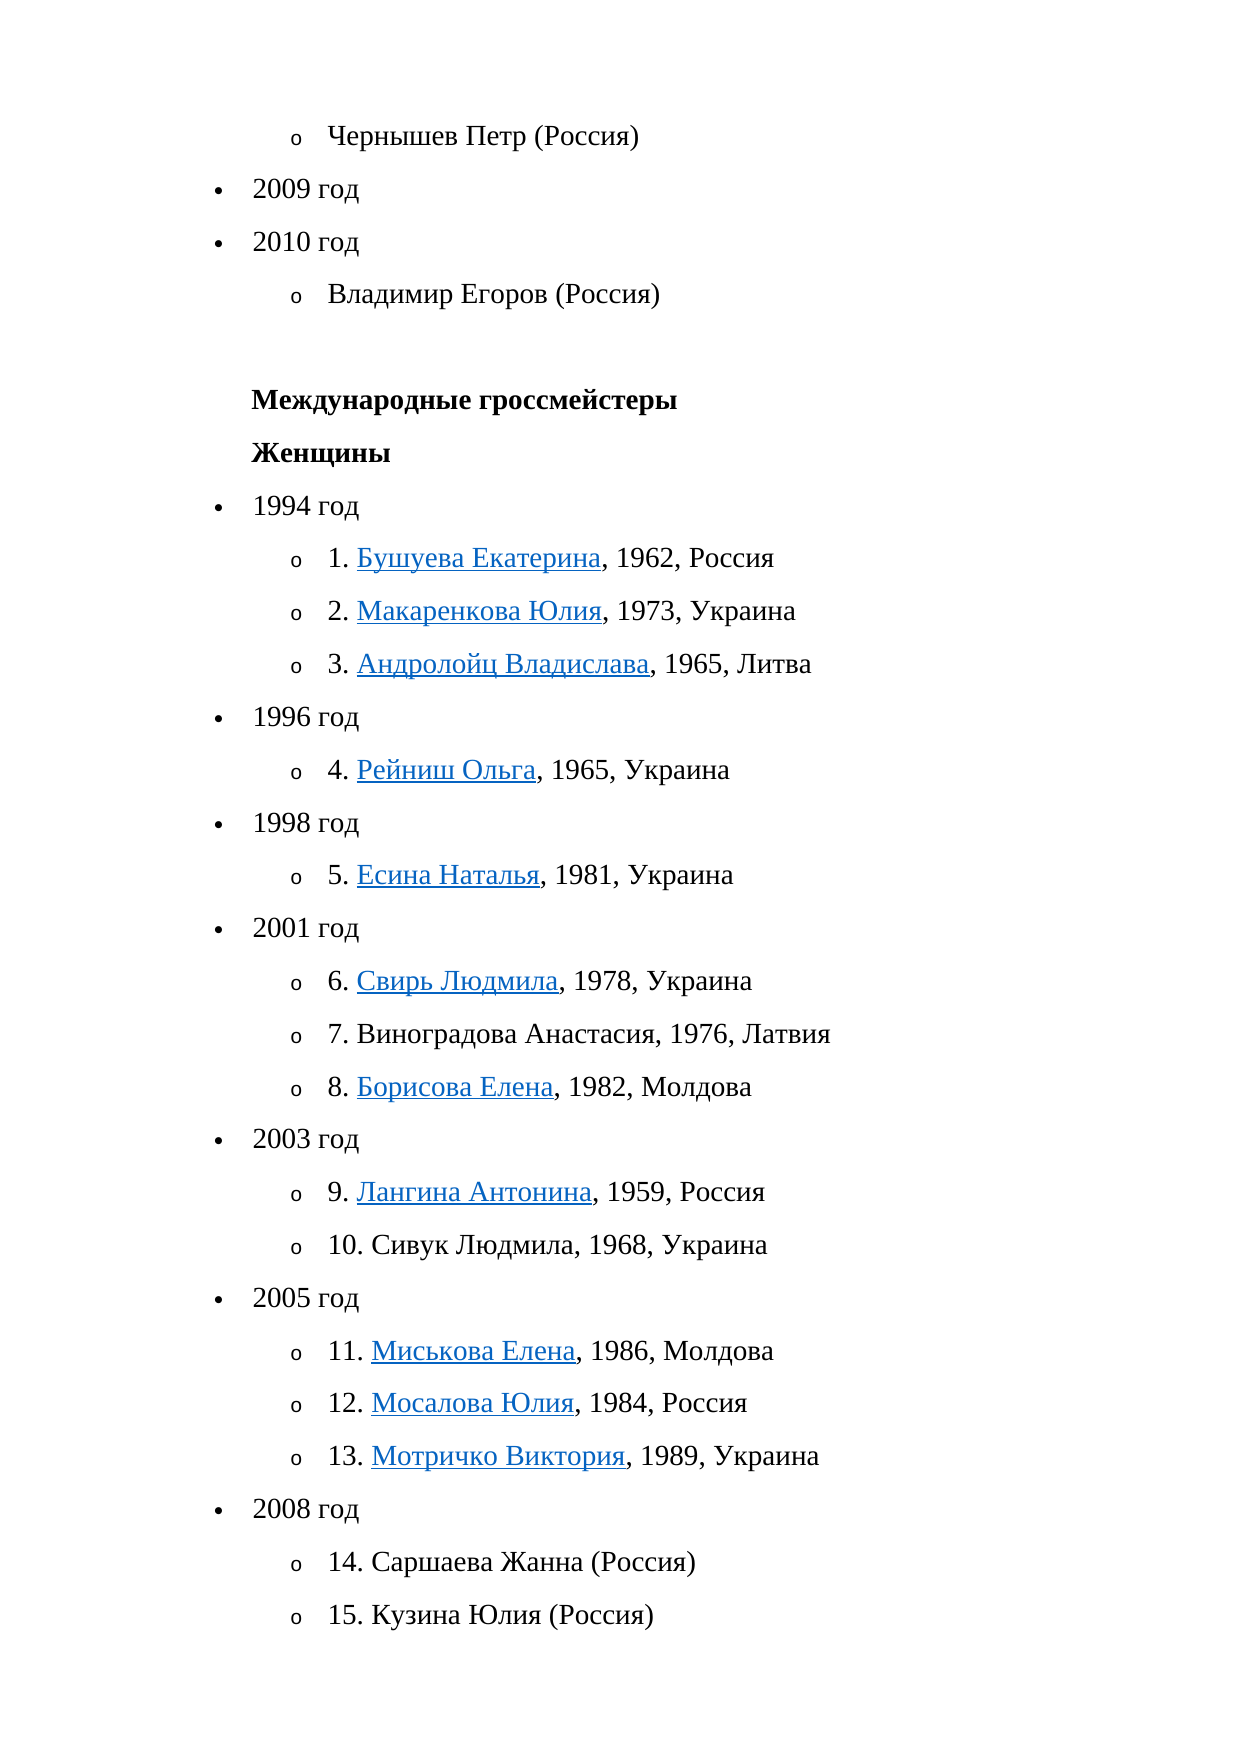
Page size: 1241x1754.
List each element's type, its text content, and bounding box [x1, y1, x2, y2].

list 5. Есина Наталья, 1981, Украина [290, 857, 1152, 891]
list 2. Макаренкова Юлия, 1973, Украина [290, 593, 1152, 627]
list 1. Бушуева Екатерина, 1962, Россия [290, 541, 1152, 574]
list 7. Виноградова Анастасия, 1976, Латвия [290, 1016, 1152, 1049]
list 11. Миськова Елена, 1986, Молдова [290, 1333, 1152, 1366]
list 4. Рейниш Ольга, 1965, Украина [290, 752, 1152, 785]
list 9. Лангина Антонина, 1959, Россия [290, 1174, 1152, 1208]
list 6. Свирь Людмила, 1978, Украина [290, 963, 1152, 997]
list 2005 год [215, 1280, 1152, 1313]
list 15. Кузина Юлия (Россия) [290, 1597, 1152, 1630]
text Международные гроссмейстеры [177, 382, 1152, 416]
list Чернышев Петр (Россия) [290, 118, 1152, 152]
list 10. Сивук Людмила, 1968, Украина [290, 1227, 1152, 1261]
list 2009 год [215, 171, 1152, 204]
list 1996 год [215, 699, 1152, 733]
list 2001 год [215, 910, 1152, 944]
list 2008 год [215, 1491, 1152, 1525]
list 14. Саршаева Жанна (Россия) [290, 1544, 1152, 1578]
list 2003 год [215, 1122, 1152, 1155]
list 2010 год [215, 224, 1152, 257]
text Женщины [177, 435, 1152, 468]
list 8. Борисова Елена, 1982, Молдова [290, 1069, 1152, 1102]
list Владимир Егоров (Россия) [290, 277, 1152, 310]
list 13. Мотричко Виктория, 1989, Украина [290, 1438, 1152, 1472]
list 3. Андролойц Владислава, 1965, Литва [290, 646, 1152, 680]
list 12. Мосалова Юлия, 1984, Россия [290, 1386, 1152, 1419]
list 1994 год [215, 488, 1152, 521]
list 1998 год [215, 805, 1152, 838]
